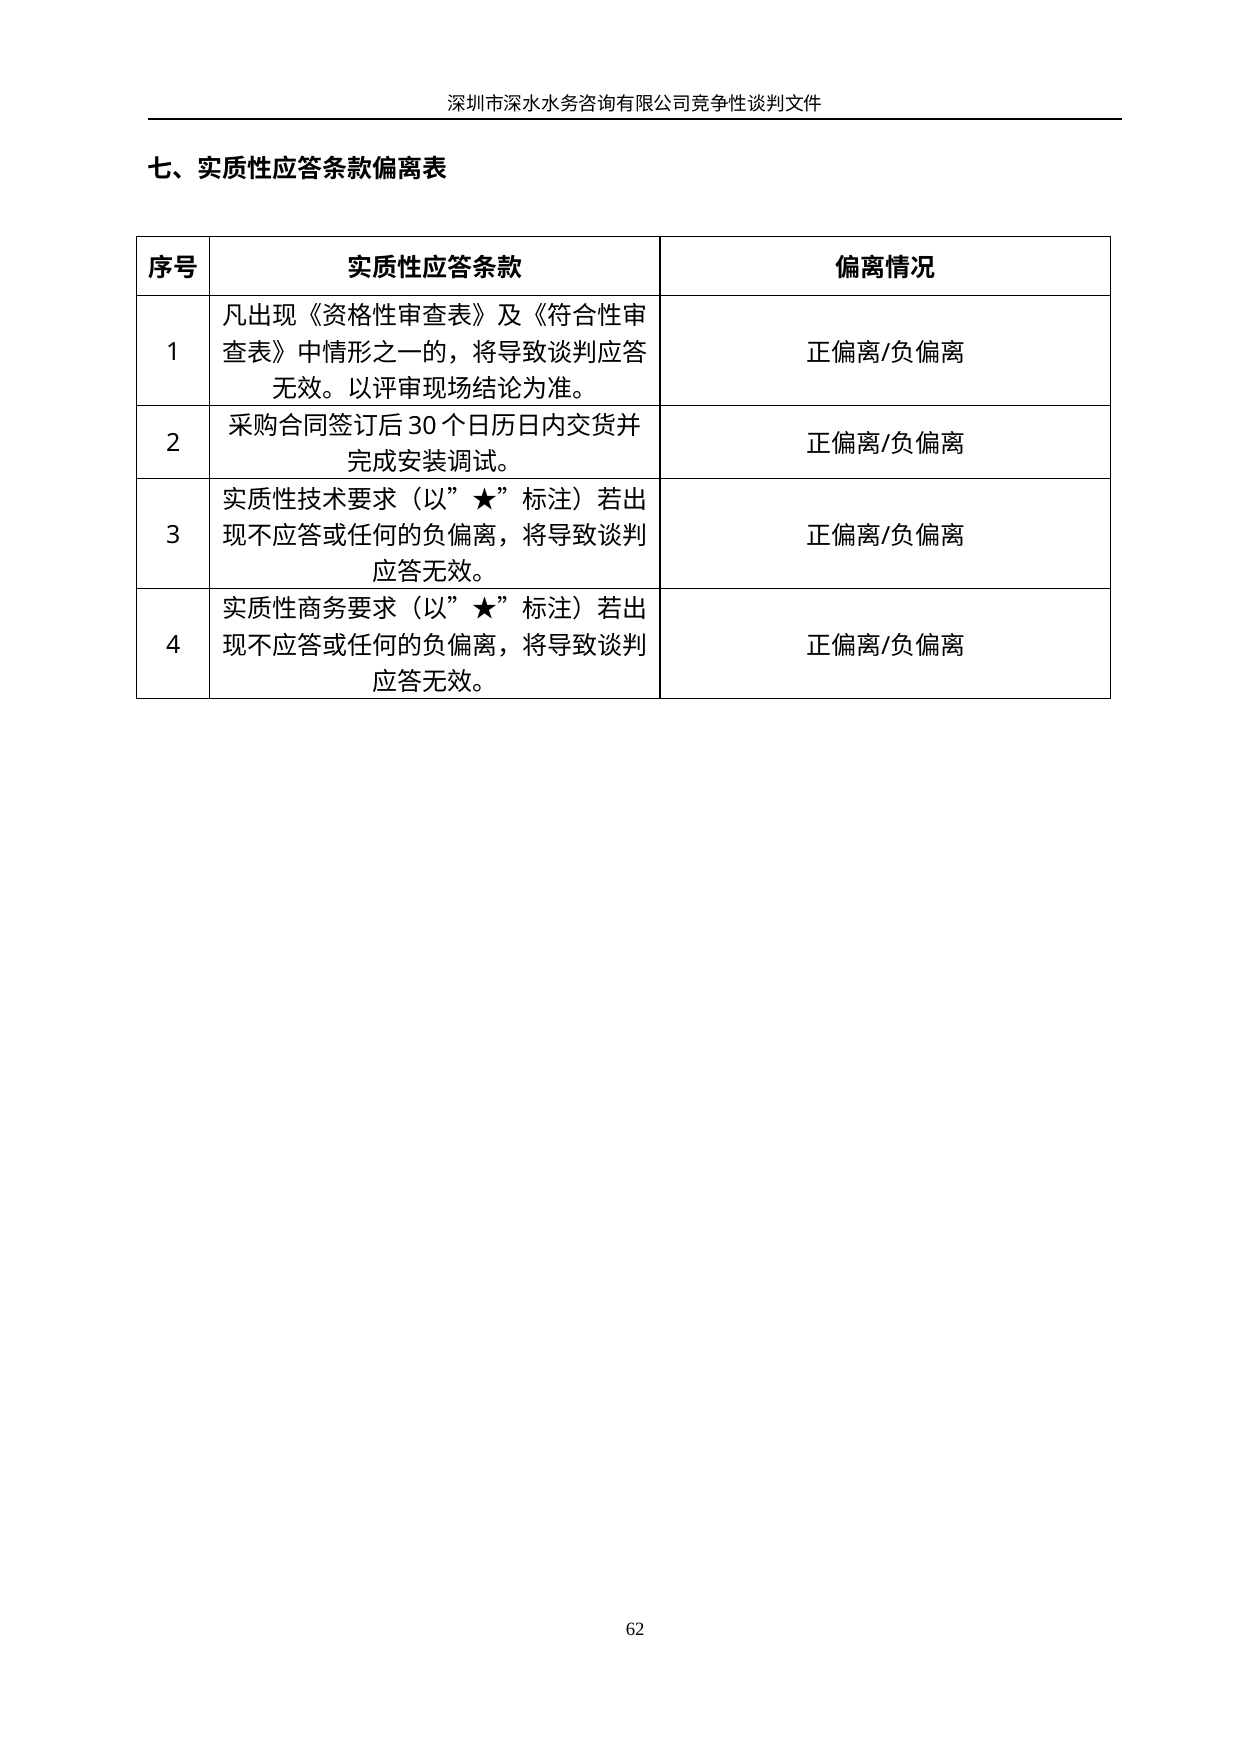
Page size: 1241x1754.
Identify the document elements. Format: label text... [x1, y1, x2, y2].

table_cell 4 [137, 589, 209, 698]
table_header 偏离情况 [661, 237, 1110, 295]
table_cell 1 [137, 296, 209, 404]
table_cell 2 [137, 406, 209, 478]
text 七、实质性应答条款偏离表 [148, 149, 1122, 185]
table_cell 正偏离/负偏离 [661, 296, 1110, 404]
table_cell 正偏离/负偏离 [661, 479, 1110, 588]
table_cell 正偏离/负偏离 [661, 589, 1110, 698]
table_header 序号 [137, 237, 209, 295]
table_cell 正偏离/负偏离 [661, 406, 1110, 478]
table_header 实质性应答条款 [210, 237, 659, 295]
table_cell 3 [137, 479, 209, 588]
